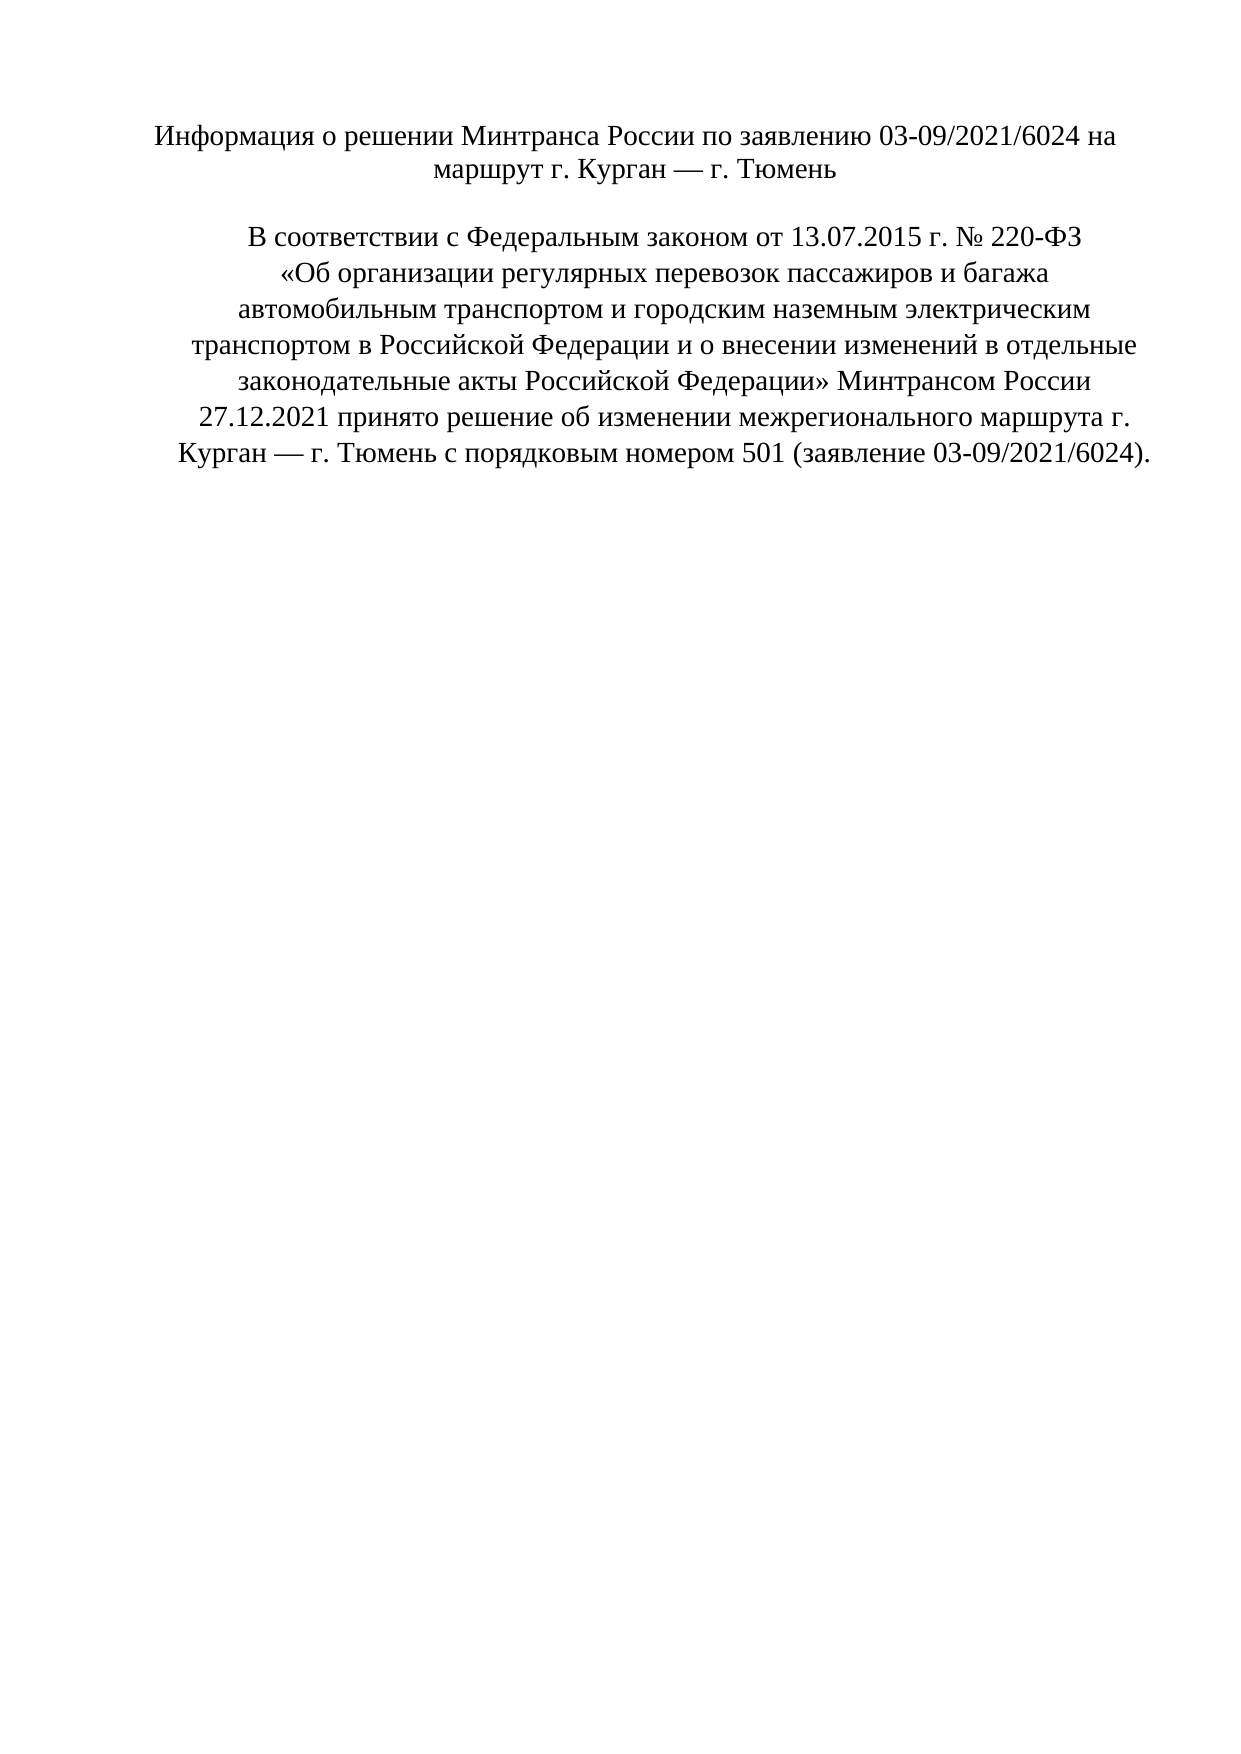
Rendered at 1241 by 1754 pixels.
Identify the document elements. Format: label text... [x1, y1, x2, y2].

text В соответствии с Федеральным законом от 13.07.2015 г. № 220-ФЗ «Об организации регулярных перевозок пассажиров и багажа автомобильным транспортом и городским наземным электрическим транспортом в Российской Федерации и о внесении изменений в отдельные законодательные акты Российской Федерации» Минтрансом России 27.12.2021 принято решение об изменении межрегионального маршрута г. Курган — г. Тюмень с порядковым номером 501 (заявление 03-09/2021/6024). [177, 219, 1152, 469]
text Информация о решении Минтранса России по заявлению 03-09/2021/6024 на маршрут г. Курган — г. Тюмень [118, 118, 1152, 185]
